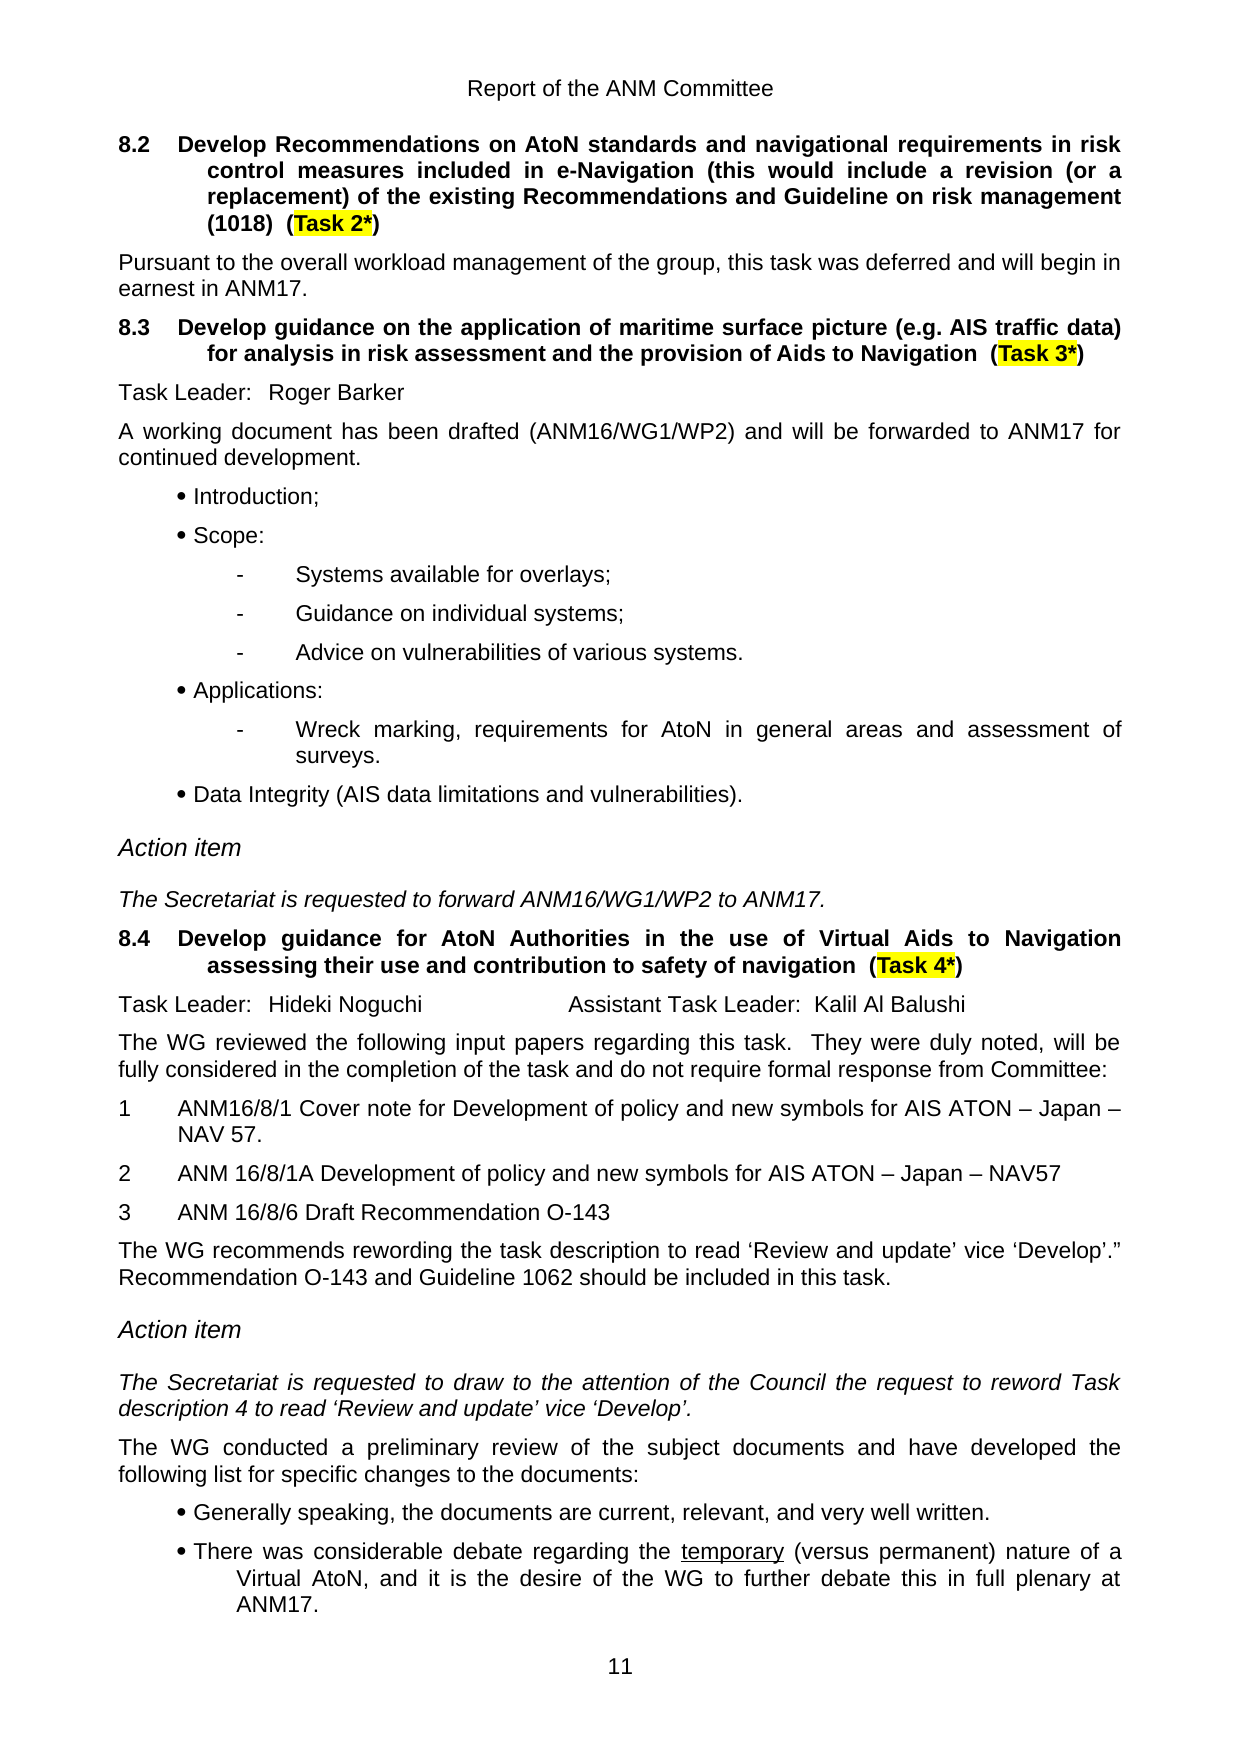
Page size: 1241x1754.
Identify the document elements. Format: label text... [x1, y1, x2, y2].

text The WG reviewed the following input papers regarding this task. They were duly noted, will be fully considered in the completion of the task and do not require formal response from Committee: [118, 1029, 1122, 1082]
text The Secretariat is requested to forward ANM16/WG1/WP2 to ANM17. [118, 886, 1122, 913]
text Task Leader: Roger Barker [118, 379, 1122, 405]
list ANM 16/8/1A Development of policy and new symbols for AIS ATON – Japan – NAV57 [118, 1160, 1122, 1186]
text A working document has been drafted (ANM16/WG1/WP2) and will be forwarded to ANM17 for continued development. [118, 418, 1122, 471]
subtitle Develop guidance for AtoN Authorities in the use of Virtual Aids to Navigation assessing their use and contribution to safety of navigation (Task 4*) [118, 925, 1122, 978]
text The WG recommends rewording the task description to read ‘Review and update’ vice ‘Develop’.” Recommendation O-143 and Guideline 1062 should be included in this task. [118, 1237, 1122, 1290]
text Applications: [177, 677, 1122, 704]
text Pursuant to the overall workload management of the group, this task was deferred and will begin in earnest in ANM17. [118, 248, 1122, 301]
list ANM16/8/1 Cover note for Development of policy and new symbols for AIS ATON – Japan – NAV 57. [118, 1094, 1122, 1147]
text Task Leader: Hideki Noguchi Assistant Task Leader: Kalil Al Balushi [118, 991, 1122, 1017]
text The WG conducted a preliminary review of the subject documents and have developed the following list for specific changes to the documents: [118, 1434, 1122, 1487]
text Wreck marking, requirements for AtoN in general areas and assessment of surveys. [236, 716, 1122, 769]
text Systems available for overlays; [236, 561, 1122, 587]
text Advice on vulnerabilities of various systems. [236, 638, 1122, 665]
list ANM 16/8/6 Draft Recommendation O-143 [118, 1199, 1122, 1225]
text Guidance on individual systems; [236, 599, 1122, 626]
text Scope: [177, 522, 1122, 548]
text Data Integrity (AIS data limitations and vulnerabilities). [177, 781, 1122, 808]
text Action item [118, 1315, 1122, 1344]
text Generally speaking, the documents are current, relevant, and very well written. [177, 1499, 1122, 1526]
subtitle Develop Recommendations on AtoN standards and navigational requirements in risk control measures included in e-Navigation (this would include a revision (or a replacement) of the existing Recommendations and Guideline on risk management (1018) (Task 2*) [118, 131, 1122, 236]
text Introduction; [177, 483, 1122, 509]
text The Secretariat is requested to draw to the attention of the Council the request to reword Task description 4 to read ‘Review and update’ vice ‘Develop’. [118, 1369, 1122, 1422]
subtitle Develop guidance on the application of maritime surface picture (e.g. AIS traffic data) for analysis in risk assessment and the provision of Aids to Navigation (Task 3*) [118, 314, 1122, 366]
text There was considerable debate regarding the temporary (versus permanent) nature of a Virtual AtoN, and it is the desire of the WG to further debate this in full plenary at ANM17. [177, 1538, 1122, 1617]
text Action item [118, 833, 1122, 861]
